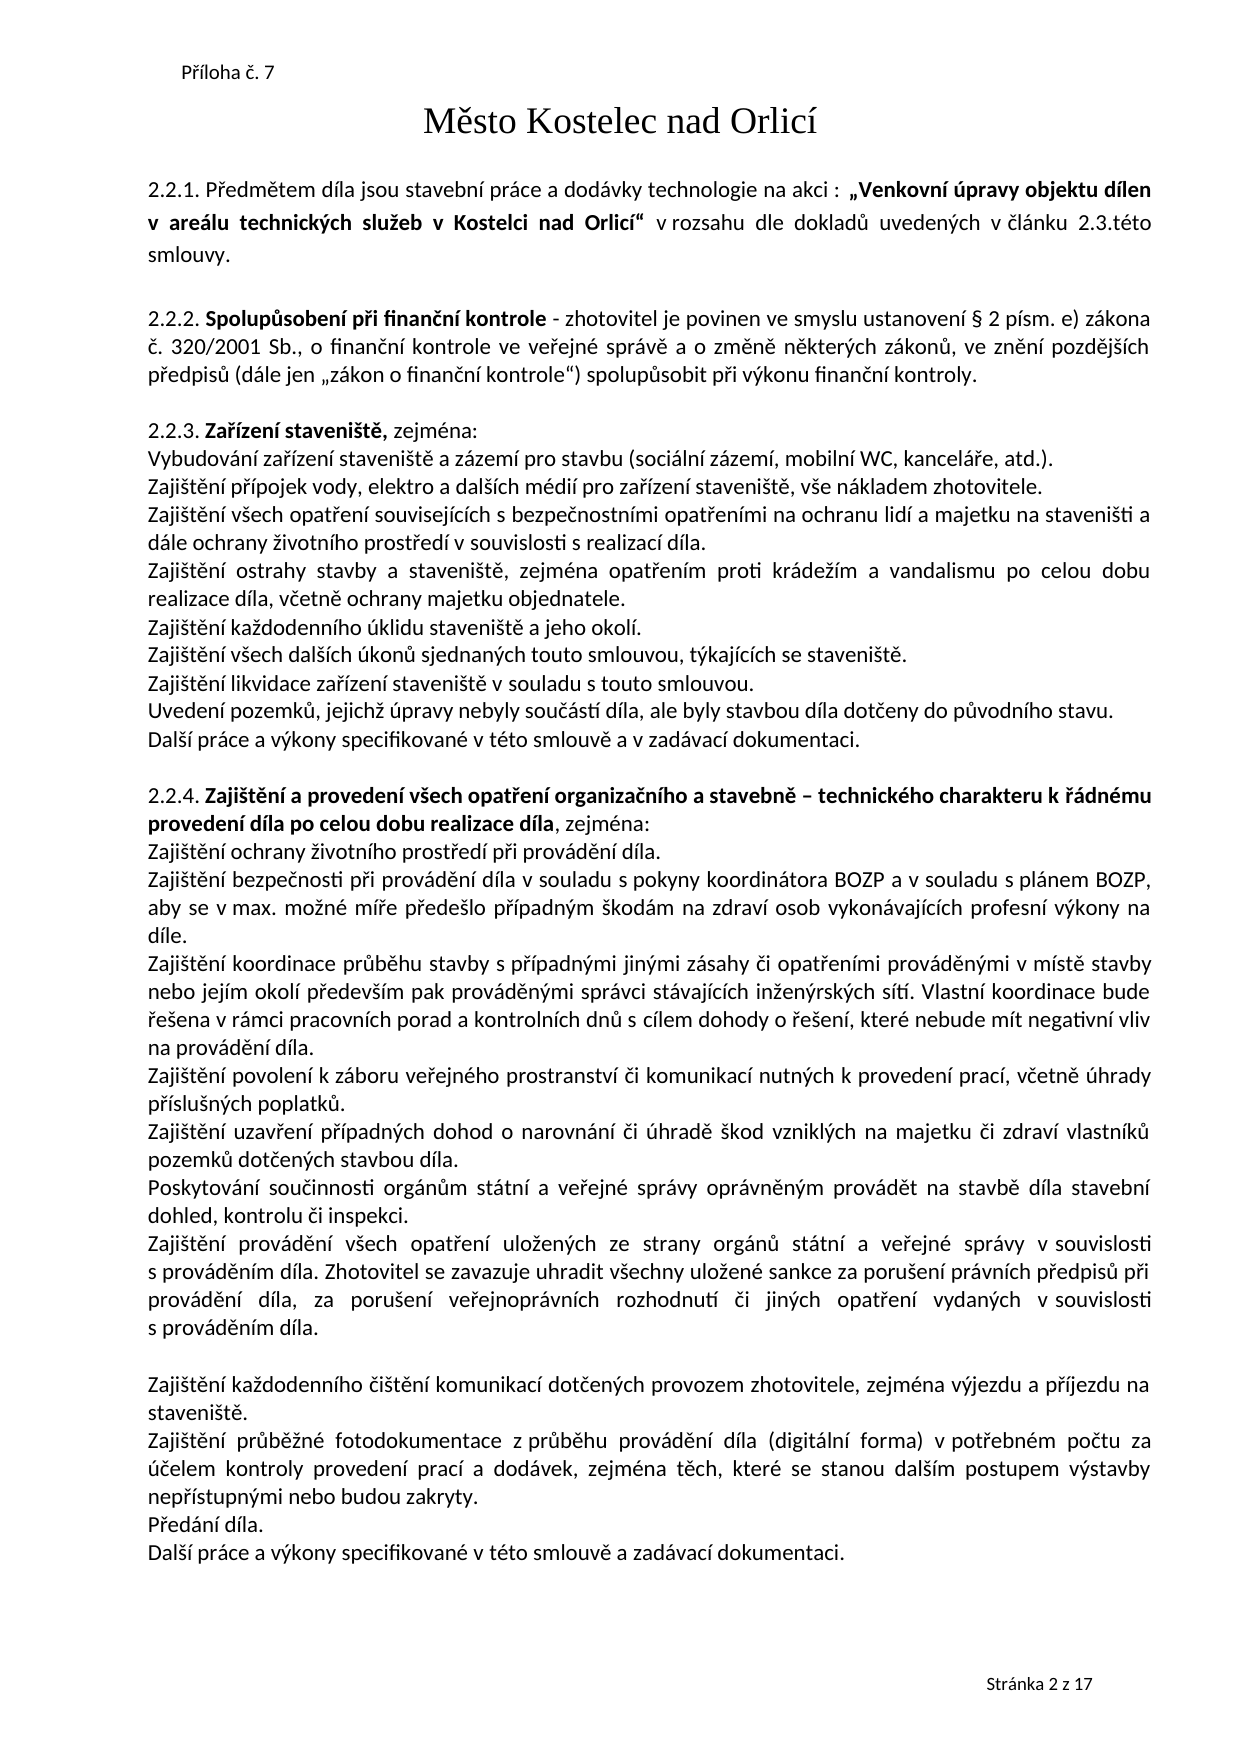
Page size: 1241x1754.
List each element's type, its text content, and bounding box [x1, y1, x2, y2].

text Zajištění každodenního úklidu staveniště a jeho okolí. [148, 613, 1152, 641]
text Zajištění každodenního čištění komunikací dotčených provozem zhotovitele, zejména výjezdu a příjezdu na staveniště. [148, 1370, 1152, 1426]
text Zajištění povolení k záboru veřejného prostranství či komunikací nutných k provedení prací, včetně úhrady příslušných poplatků. [148, 1061, 1152, 1117]
text Vybudování zařízení staveniště a zázemí pro stavbu (sociální zázemí, mobilní WC, kanceláře, atd.). [148, 444, 1152, 472]
text Poskytování součinnosti orgánům státní a veřejné správy oprávněným provádět na stavbě díla stavební dohled, kontrolu či inspekci. [148, 1173, 1152, 1229]
text 2.2.4. Zajištění a provedení všech opatření organizačního a stavebně – technického charakteru k řádnému provedení díla po celou dobu realizace díla, zejména: [148, 781, 1152, 837]
text Zajištění ochrany životního prostředí při provádění díla. [148, 837, 1152, 865]
text Uvedení pozemků, jejichž úpravy nebyly součástí díla, ale byly stavbou díla dotčeny do původního stavu. [148, 697, 1152, 725]
text Zajištění provádění všech opatření uložených ze strany orgánů státní a veřejné správy v souvislosti s prováděním díla. Zhotovitel se zavazuje uhradit všechny uložené sankce za porušení právních předpisů při provádění díla, za porušení veřejnoprávních rozhodnutí či jiných opatření vydaných v souvislosti s prováděním díla. [148, 1229, 1152, 1341]
text 2.2.1. Předmětem díla jsou stavební práce a dodávky technologie na akci : „Venkovní úpravy objektu dílen v areálu technických služeb v Kostelci nad Orlicí“ v rozsahu dle dokladů uvedených v článku 2.3.této smlouvy. [148, 176, 1152, 268]
text Zajištění uzavření případných dohod o narovnání či úhradě škod vzniklých na majetku či zdraví vlastníků pozemků dotčených stavbou díla. [148, 1117, 1152, 1173]
text 2.2.2. Spolupůsobení při finanční kontrole - zhotovitel je povinen ve smyslu ustanovení § 2 písm. e) zákona č. 320/2001 Sb., o finanční kontrole ve veřejné správě a o změně některých zákonů, ve znění pozdějších předpisů (dále jen „zákon o finanční kontrole“) spolupůsobit při výkonu finanční kontroly. [148, 304, 1152, 388]
text 2.2.3. Zařízení staveniště, zejména: [148, 416, 1152, 444]
text Zajištění koordinace průběhu stavby s případnými jinými zásahy či opatřeními prováděnými v místě stavby nebo jejím okolí především pak prováděnými správci stávajících inženýrských sítí. Vlastní koordinace bude řešena v rámci pracovních porad a kontrolních dnů s cílem dohody o řešení, které nebude mít negativní vliv na provádění díla. [148, 949, 1152, 1061]
text Zajištění všech opatření souvisejících s bezpečnostními opatřeními na ochranu lidí a majetku na staveništi a dále ochrany životního prostředí v souvislosti s realizací díla. [148, 501, 1152, 557]
text Předání díla. [148, 1510, 1152, 1538]
text Zajištění všech dalších úkonů sjednaných touto smlouvou, týkajících se staveniště. [148, 641, 1152, 669]
text Další práce a výkony specifikované v této smlouvě a v zadávací dokumentaci. [148, 725, 1152, 753]
text Zajištění přípojek vody, elektro a dalších médií pro zařízení staveniště, vše nákladem zhotovitele. [148, 472, 1152, 501]
text Zajištění ostrahy stavby a staveniště, zejména opatřením proti krádežím a vandalismu po celou dobu realizace díla, včetně ochrany majetku objednatele. [148, 557, 1152, 613]
text Zajištění průběžné fotodokumentace z průběhu provádění díla (digitální forma) v potřebném počtu za účelem kontroly provedení prací a dodávek, zejména těch, které se stanou dalším postupem výstavby nepřístupnými nebo budou zakryty. [148, 1426, 1152, 1510]
text Zajištění bezpečnosti při provádění díla v souladu s pokyny koordinátora BOZP a v souladu s plánem BOZP, aby se v max. možné míře předešlo případným škodám na zdraví osob vykonávajících profesní výkony na díle. [148, 865, 1152, 949]
text Zajištění likvidace zařízení staveniště v souladu s touto smlouvou. [148, 669, 1152, 697]
text Další práce a výkony specifikované v této smlouvě a zadávací dokumentaci. [148, 1538, 1152, 1566]
